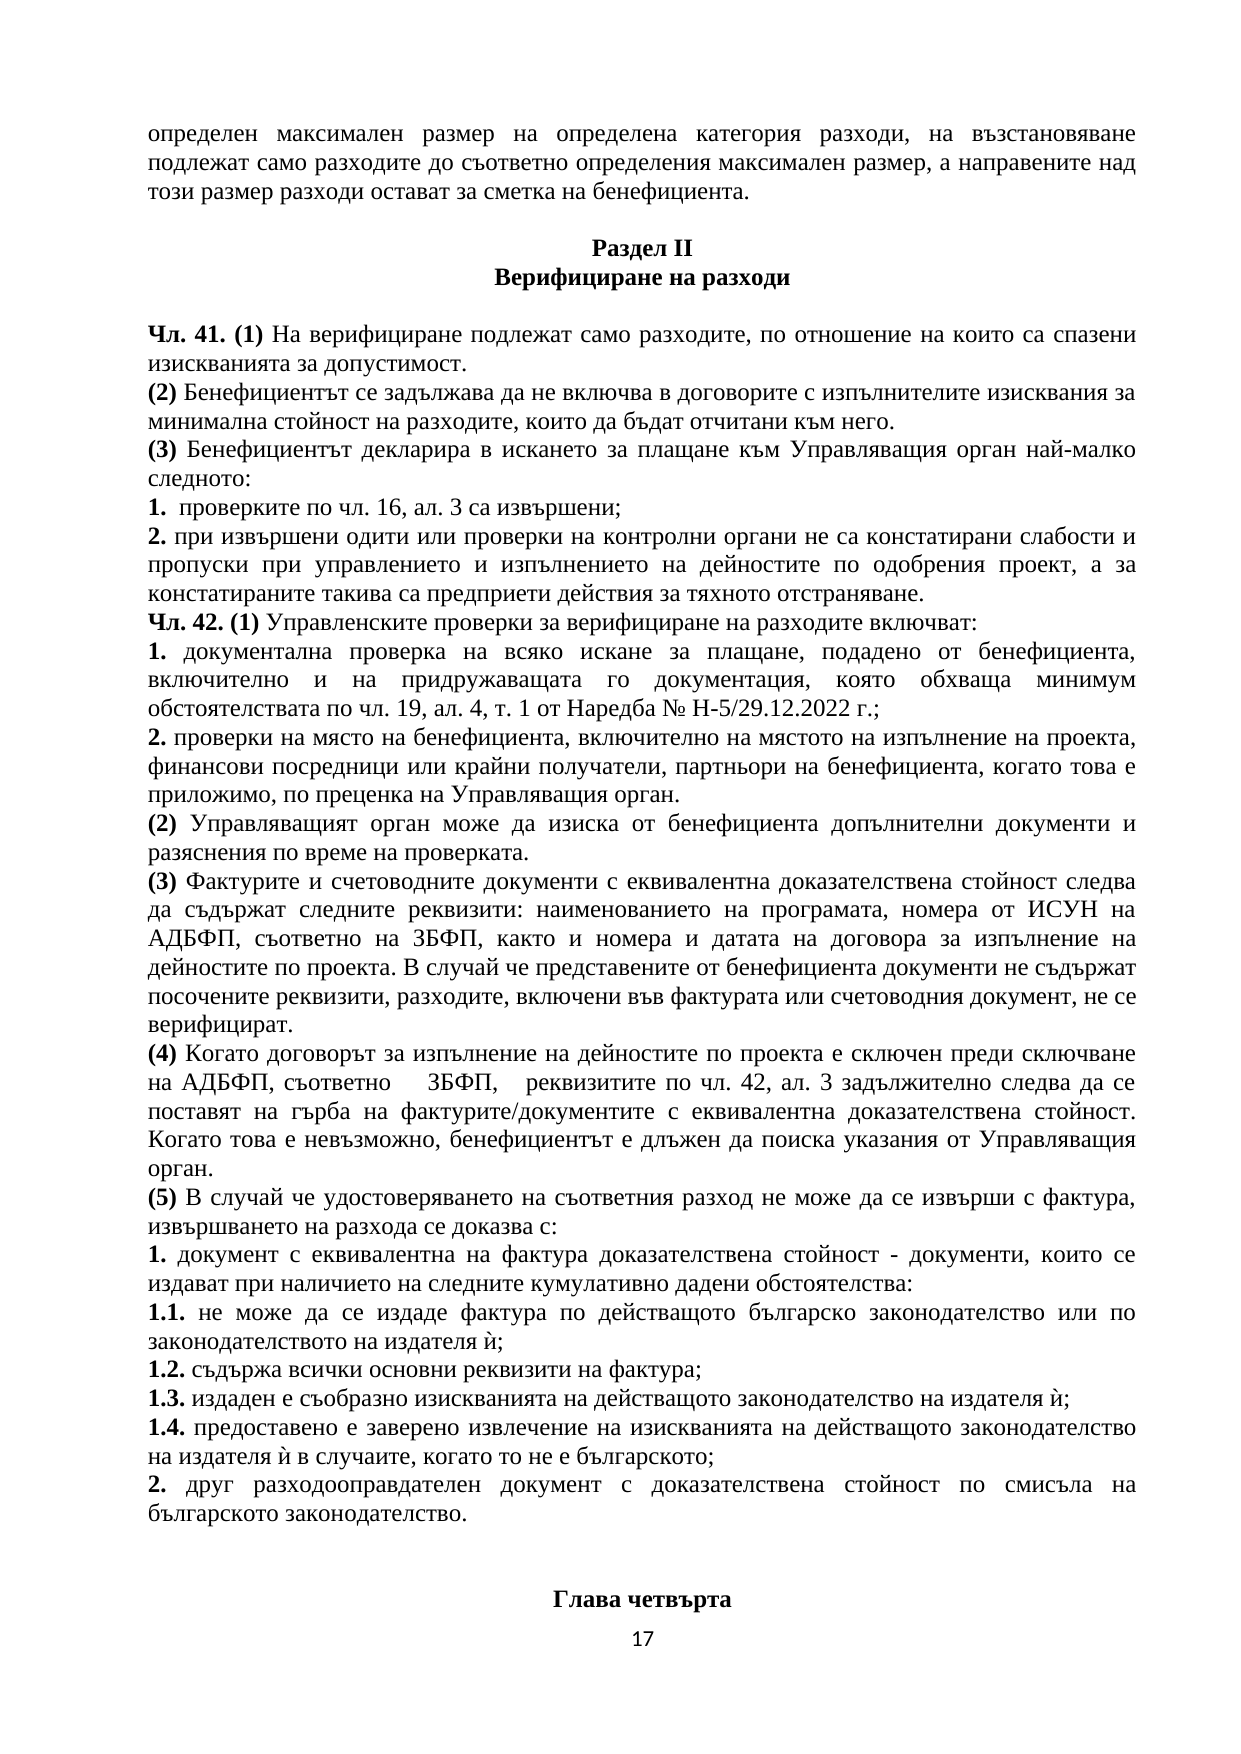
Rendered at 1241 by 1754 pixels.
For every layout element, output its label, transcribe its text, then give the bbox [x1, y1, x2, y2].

text 2. при извършени одити или проверки на контролни органи не са констатирани слабости и пропуски при управлението и изпълнението на дейностите по одобрения проект, а за констатираните такива са предприети действия за тяхното отстраняване. [148, 521, 1137, 607]
text Раздел II [148, 233, 1137, 262]
text (3) Бенефициентът декларира в искането за плащане към Управляващия орган най-малко следното: [148, 434, 1137, 492]
text (3) Фактурите и счетоводните документи с еквивалентна доказателствена стойност следва да съдържат следните реквизити: наименованието на програмата, номера от ИСУН на АДБФП, съответно на ЗБФП, както и номера и датата на договора за изпълнение на дейностите по проекта. В случай че представените от бенефициента документи не съдържат посочените реквизити, разходите, включени във фактурата или счетоводния документ, не се верифицират. [148, 866, 1137, 1038]
text 2. друг разходооправдателен документ с доказателствена стойност по смисъла на българското законодателство. [148, 1469, 1137, 1527]
text 1.3. издаден е съобразно изискванията на действащото законодателство на издателя ѝ; [148, 1383, 1137, 1412]
text 2. проверки на място на бенефициента, включително на мястото на изпълнение на проекта, финансови посредници или крайни получатели, партньори на бенефициента, когато това е приложимо, по преценка на Управляващия орган. [148, 722, 1137, 808]
text 1.2. съдържа всички основни реквизити на фактура; [148, 1354, 1137, 1383]
text 1. документална проверка на всяко искане за плащане, подадено от бенефициента, включително и на придружаващата го документация, която обхваща минимум обстоятелствата по чл. 19, ал. 4, т. 1 от Наредба № Н-5/29.12.2022 г.; [148, 636, 1137, 722]
text Чл. 41. (1) На верифициране подлежат само разходите, по отношение на които са спазени изискванията за допустимост. [148, 319, 1137, 377]
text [148, 118, 1137, 204]
text Чл. 42. (1) Управленските проверки за верифициране на разходите включват: [148, 607, 1137, 636]
text (2) Бенефициентът се задължава да не включва в договорите с изпълнителите изисквания за минимална стойност на разходите, които да бъдат отчитани към него. [148, 377, 1137, 434]
text Верифициране на разходи [148, 262, 1137, 291]
text (4) Когато договорът за изпълнение на дейностите по проекта е сключен преди сключване на АДБФП, съответно ЗБФП, реквизитите по чл. 42, ал. 3 задължително следва да се поставят на гърба на фактурите/документите с еквивалентна доказателствена стойност. Когато това е невъзможно, бенефициентът е длъжен да поиска указания от Управляващия орган. [148, 1038, 1137, 1182]
text 1. проверките по чл. 16, ал. 3 са извършени; [148, 492, 1137, 521]
text 1. документ с еквивалентна на фактура доказателствена стойност - документи, които се издават при наличието на следните кумулативно дадени обстоятелства: [148, 1239, 1137, 1297]
text (5) В случай че удостоверяването на съответния разход не може да се извърши с фактура, извършването на разхода се доказва с: [148, 1182, 1137, 1239]
text 1.1. не може да се издаде фактура по действащото българско законодателство или по законодателството на издателя ѝ; [148, 1297, 1137, 1354]
text (2) Управляващият орган може да изиска от бенефициента допълнителни документи и разяснения по време на проверката. [148, 808, 1137, 866]
text Глава четвърта [148, 1584, 1137, 1613]
text 1.4. предоставено е заверено извлечение на изискванията на действащото законодателство на издателя ѝ в случаите, когато то не е българското; [148, 1412, 1137, 1469]
